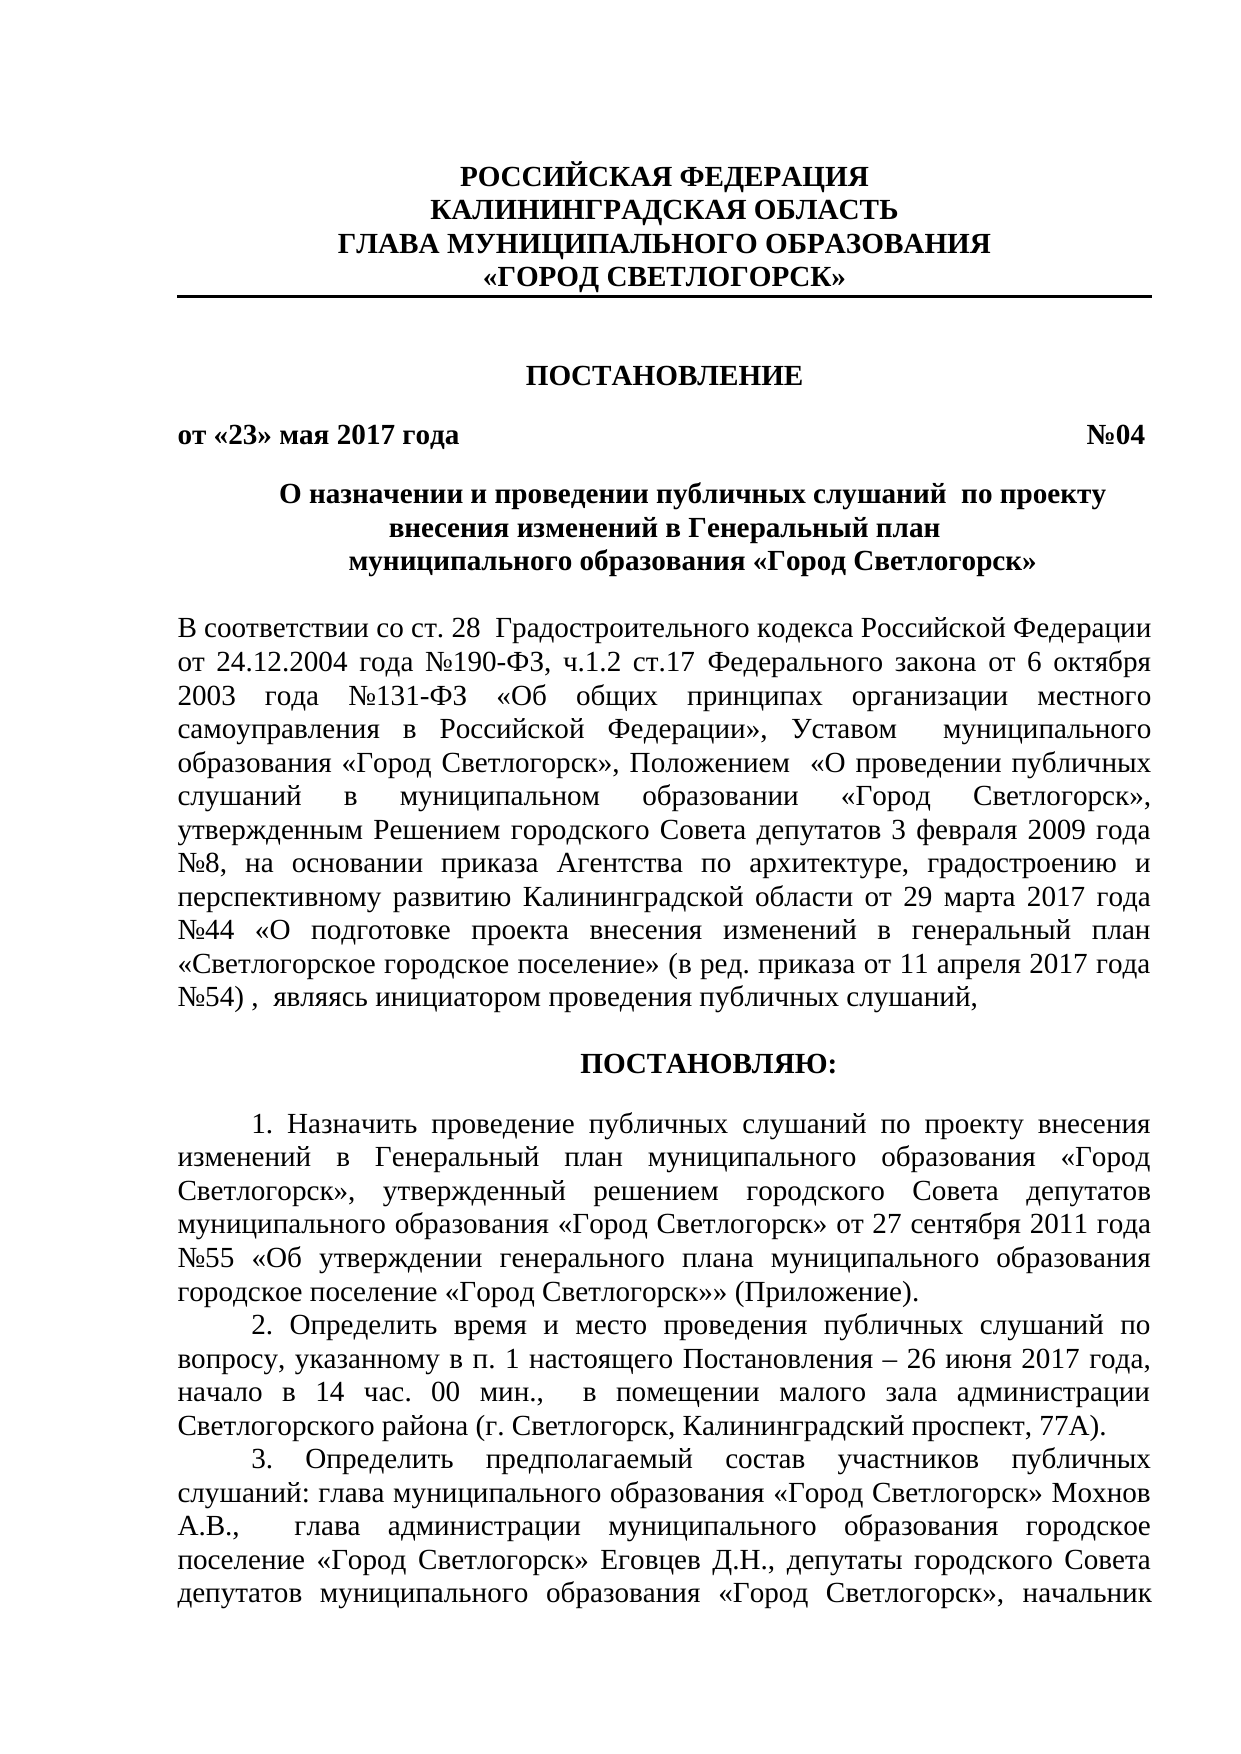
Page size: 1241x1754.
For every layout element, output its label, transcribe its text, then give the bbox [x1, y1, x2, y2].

text КАЛИНИНГРАДСКАЯ ОБЛАСТЬ [177, 192, 1152, 226]
text 1. Назначить проведение публичных слушаний по проекту внесения изменений в Генеральный план муниципального образования «Город Светлогорск», утвержденный решением городского Совета депутатов муниципального образования «Город Светлогорск» от 27 сентября 2011 года №55 «Об утверждении генерального плана муниципального образования городское поселение «Город Светлогорск»» (Приложение). [177, 1106, 1152, 1307]
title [177, 1441, 1152, 1609]
text муниципального образования «Город Светлогорск» [177, 543, 1152, 577]
text 2. Определить время и место проведения публичных слушаний по вопросу, указанному в п. 1 настоящего Постановления – 26 июня 2017 года, начало в 14 час. 00 мин., в помещении малого зала администрации Светлогорского района (г. Светлогорск, Калининградский проспект, 77А). [177, 1307, 1152, 1441]
text ГЛАВА МУНИЦИПАЛЬНОГО ОБРАЗОВАНИЯ [177, 226, 1152, 259]
text ПОСТАНОВЛЕНИЕ [177, 358, 1152, 391]
text О назначении и проведении публичных слушаний по проекту внесения изменений в Генеральный план [177, 476, 1152, 543]
text от «23» мая 2017 года №04 [177, 417, 1152, 451]
text ПОСТАНОВЛЯЮ: [177, 1047, 1152, 1080]
text «ГОРОД СВЕТЛОГОРСК» [177, 259, 1152, 295]
text РОССИЙСКАЯ ФЕДЕРАЦИЯ [177, 159, 1152, 192]
text В соответствии со ст. 28 Градостроительного кодекса Российской Федерации от 24.12.2004 года №190-ФЗ, ч.1.2 ст.17 Федерального закона от 6 октября 2003 года №131-ФЗ «Об общих принципах организации местного самоуправления в Российской Федерации», Уставом муниципального образования «Город Светлогорск», Положением «О проведении публичных слушаний в муниципальном образовании «Город Светлогорск», утвержденным Решением городского Совета депутатов 3 февраля 2009 года №8, на основании приказа Агентства по архитектуре, градостроению и перспективному развитию Калининградской области от 29 марта 2017 года №44 «О подготовке проекта внесения изменений в генеральный план «Светлогорское городское поселение» (в ред. приказа от 11 апреля 2017 года №54) , являясь инициатором проведения публичных слушаний, [177, 611, 1152, 1013]
